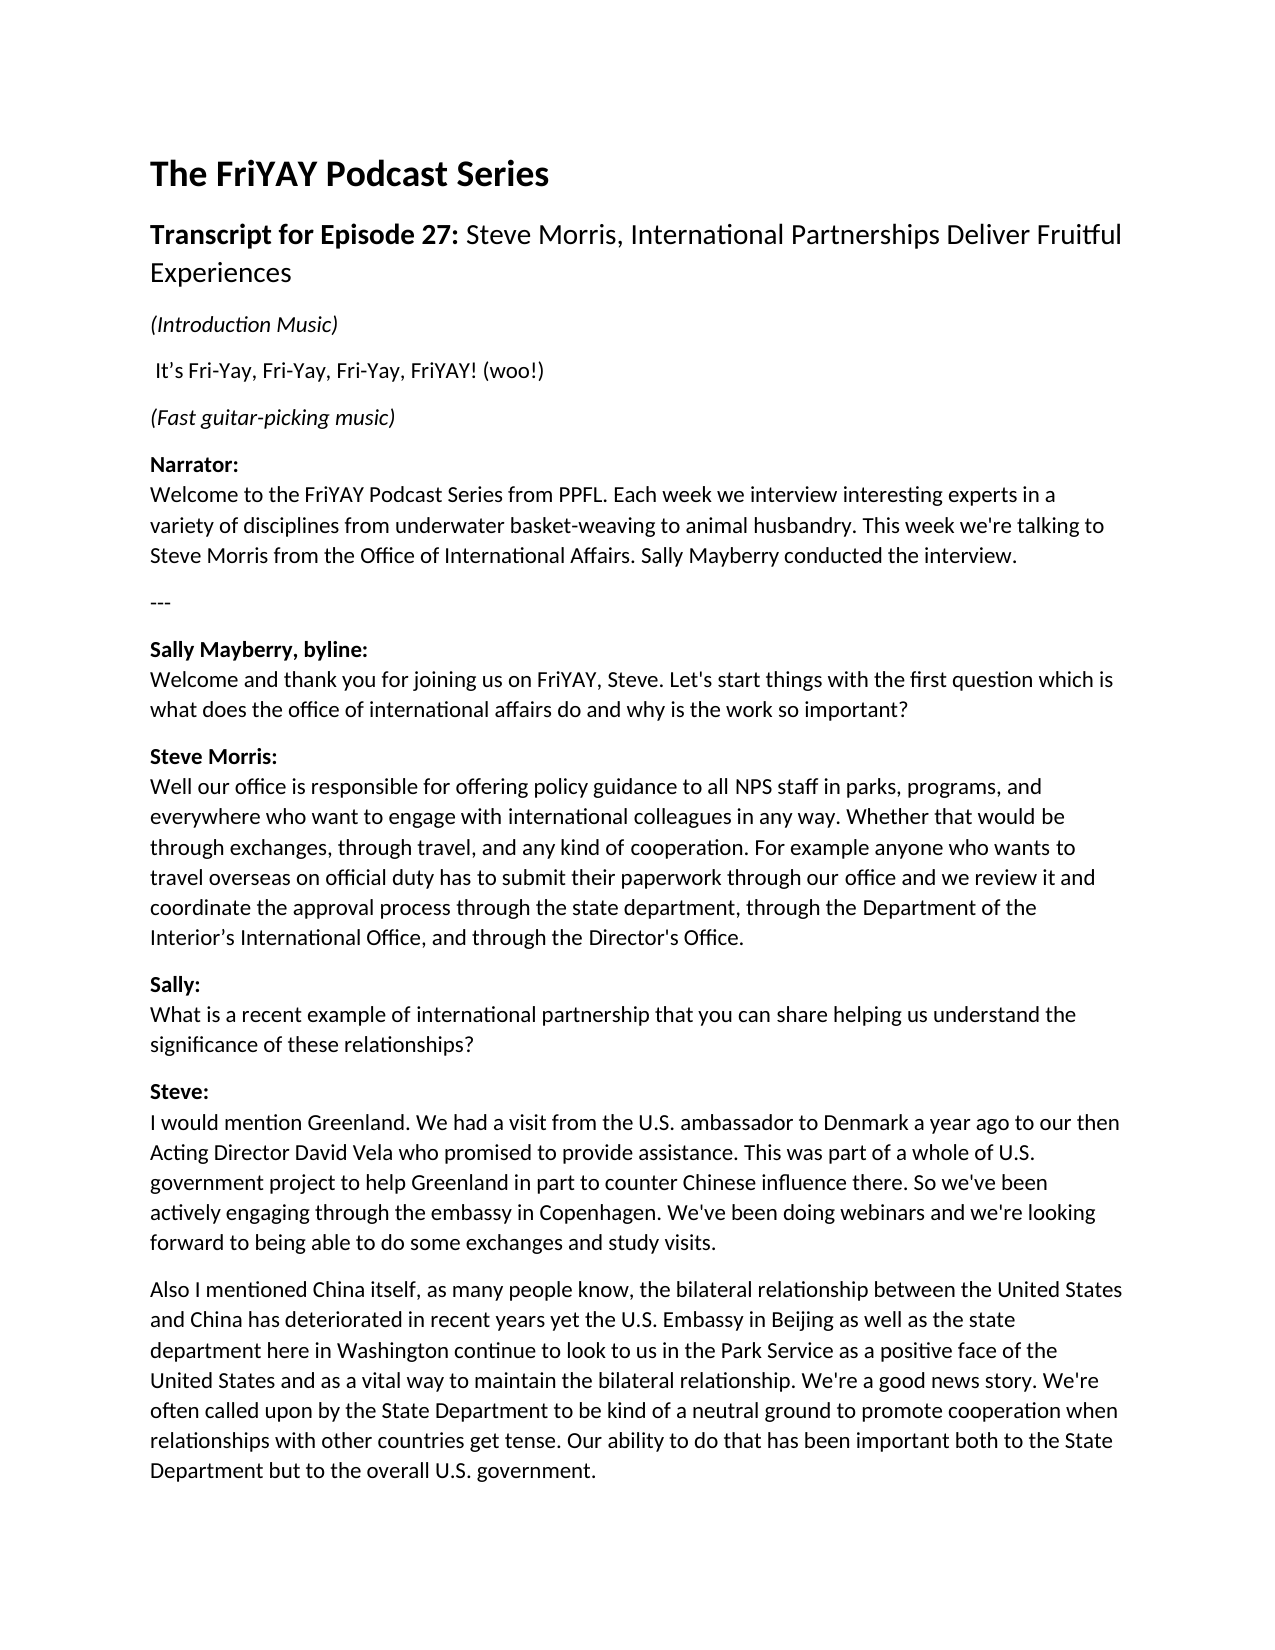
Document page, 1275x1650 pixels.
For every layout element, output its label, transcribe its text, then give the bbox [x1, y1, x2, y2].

text The FriYAY Podcast Series [150, 150, 1125, 196]
text Sally Mayberry, byline: Welcome and thank you for joining us on FriYAY, Steve. Let's start things with the first question which is what does the office of international affairs do and why is the work so important? [150, 635, 1125, 723]
text It’s Fri-Yay, Fri-Yay, Fri-Yay, FriYAY! (woo!) [150, 357, 1125, 384]
text --- [150, 588, 1125, 616]
text (Introduction Music) [150, 310, 1125, 338]
text Sally: What is a recent example of international partnership that you can share helping us understand the significance of these relationships? [150, 970, 1125, 1058]
text Transcript for Episode 27: Steve Morris, International Partnerships Deliver Fruitful Experiences [150, 216, 1125, 290]
text (Fast guitar-picking music) [150, 403, 1125, 431]
text Steve Morris: Well our office is responsible for offering policy guidance to all NPS staff in parks, programs, and everywhere who want to engage with international colleagues in any way. Whether that would be through exchanges, through travel, and any kind of cooperation. For example anyone who wants to travel overseas on official duty has to submit their paperwork through our office and we review it and coordinate the approval process through the state department, through the Department of the Interior’s International Office, and through the Director's Office. [150, 742, 1125, 951]
text Also I mentioned China itself, as many people know, the bilateral relationship between the United States and China has deteriorated in recent years yet the U.S. Embassy in Beijing as well as the state department here in Washington continue to look to us in the Park Service as a positive face of the United States and as a vital way to maintain the bilateral relationship. We're a good news story. We're often called upon by the State Department to be kind of a neutral ground to promote cooperation when relationships with other countries get tense. Our ability to do that has been important both to the State Department but to the overall U.S. government. [150, 1275, 1125, 1484]
text Steve: I would mention Greenland. We had a visit from the U.S. ambassador to Denmark a year ago to our then Acting Director David Vela who promised to provide assistance. This was part of a whole of U.S. government project to help Greenland in part to counter Chinese influence there. So we've been actively engaging through the embassy in Copenhagen. We've been doing webinars and we're looking forward to being able to do some exchanges and study visits. [150, 1077, 1125, 1256]
text Narrator: Welcome to the FriYAY Podcast Series from PPFL. Each week we interview interesting experts in a variety of disciplines from underwater basket-weaving to animal husbandry. This week we're talking to Steve Morris from the Office of International Affairs. Sally Mayberry conducted the interview. [150, 450, 1125, 569]
